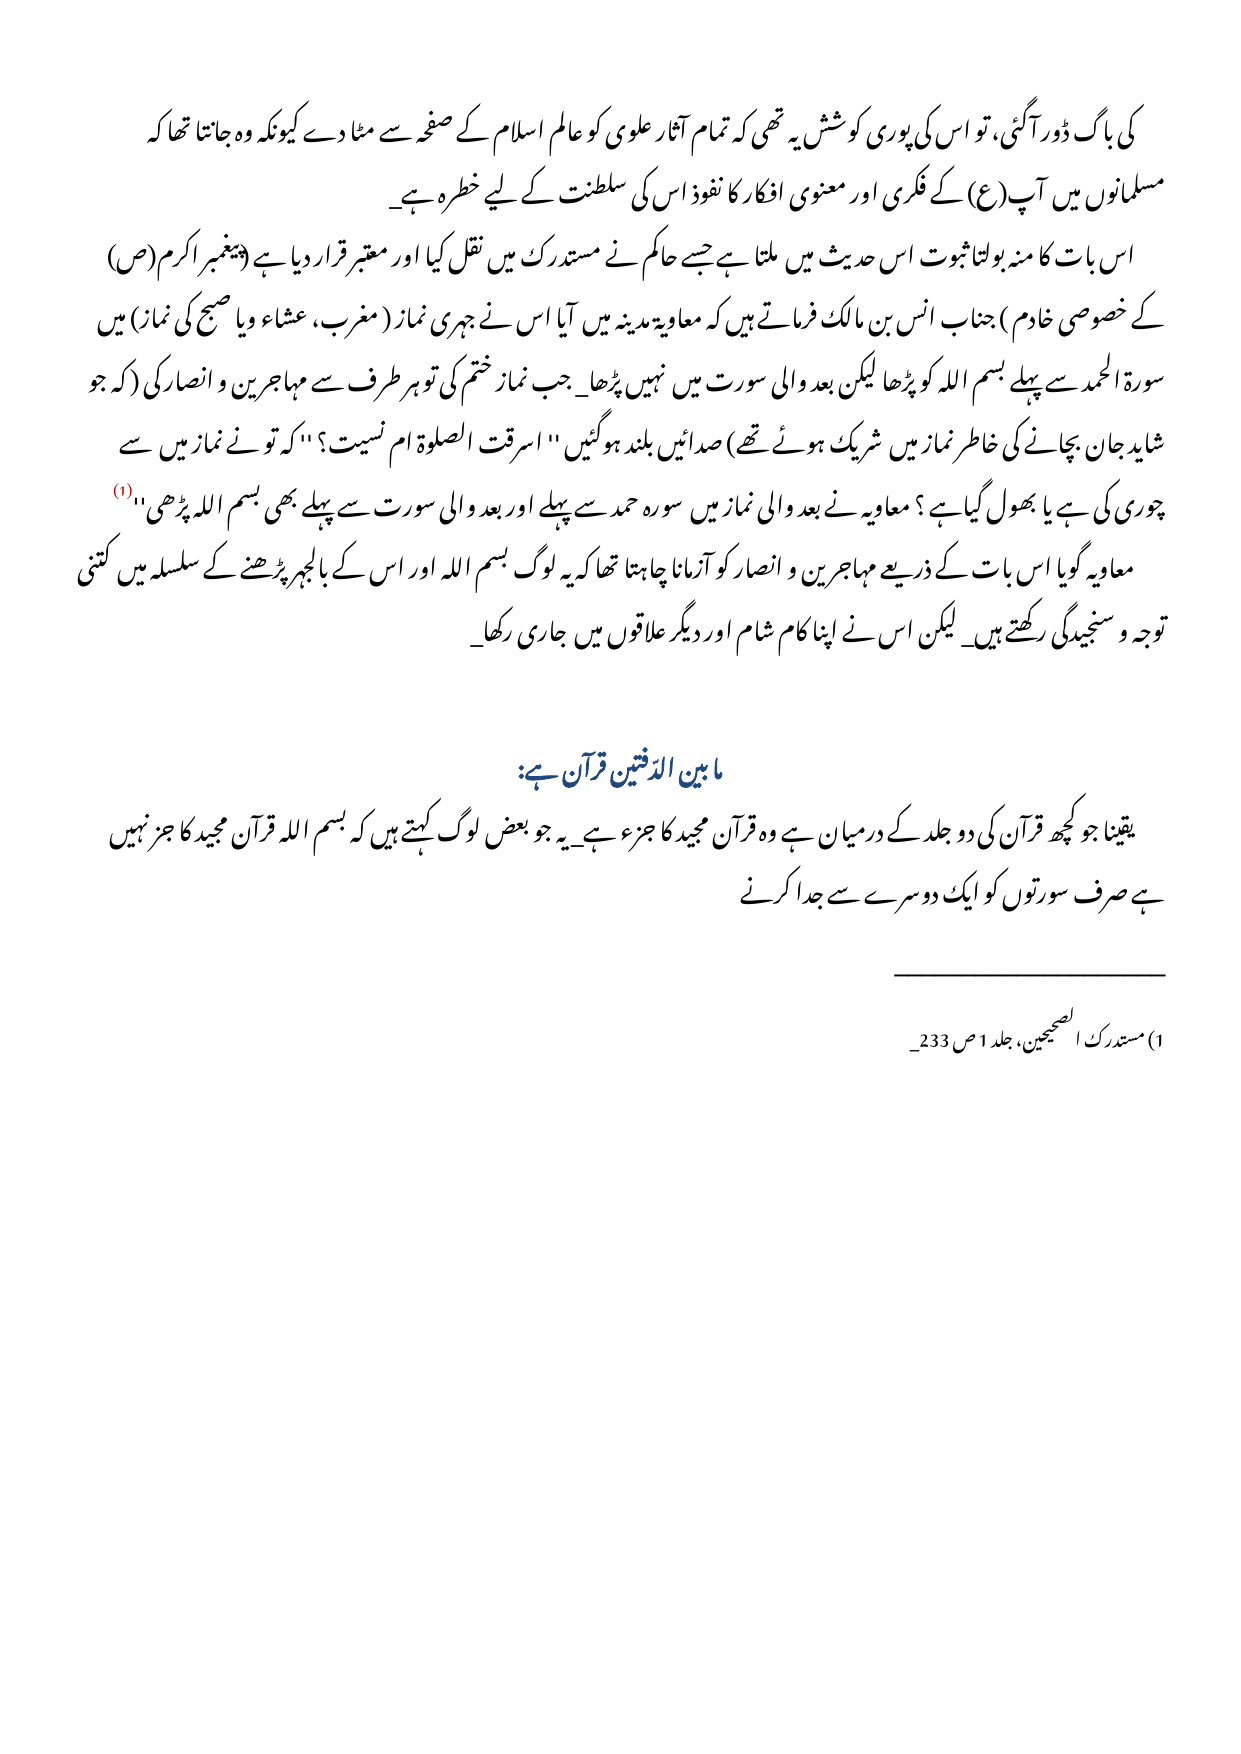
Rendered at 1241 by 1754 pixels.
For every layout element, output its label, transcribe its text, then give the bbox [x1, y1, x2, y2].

text یقینا جو کچھ قرآن کی دو جلد کے درمیان ہے وہ قرآن مجید کا جزء ہے_ یہ جو بعض لوگ کہتے ہیں کہ بسم اللہ قرآن مجید کا جز نہیں ہے صرف سورتوں کو ایک دوسرے سے جدا کرنے [75, 794, 1165, 919]
text 1) مستدرک الصحیحین، جلد 1 ص 233_ [75, 1011, 1165, 1058]
text اس بات کا منہ بولتا ثبوت اس حدیث میں ملتا ہے جسے حاکم نے مستدرک میں نقل کیا اور معتبر قرار دیا ہے (پیغمبر اکرم(ص) کے خصوصی خادم ) جناب انس بن مالک فرماتے ہیں کہ معاویة مدینہ میں آیا اس نے جہری نماز ( مغرب، عشاء ویا صبح کی نماز) میں سورة الحمد سے پہلے بسم اللہ کو پڑھا لیکن بعد والی سورت میں نہیں پڑھا_ جب نماز ختم کی تو ہر طرف سے مہاجرین و انصار کی ( کہ جو شاید جان بچانے کی خاطر نماز میں شریک ہوئے تھے) صدائیں بلند ہوگئیں '' اسرقت الصلوة ام نسیت؟ '' کہ تو نے نماز میں سے چوری کی ہے یا بھول گیاہے ؟ معاویہ نے بعد والی نماز میں سورہ حمد سے پہلے اور بعد والی سورت سے پہلے بھی بسم اللہ پڑھی''(1) [75, 219, 1165, 531]
text ____________________ [75, 919, 1165, 986]
subtitle ما بین الدّفتین قرآن ہے: [75, 731, 1165, 794]
text معاویہ گویا اس بات کے ذریعے مہاجرین و انصار کو آزمانا چاہتا تھا کہ یہ لوگ بسم اللہ اور اس کے بالجہر پڑھنے کے سلسلہ میں کتنی توجہ و سنجیدگی رکھتے ہیں_ لیکن اس نے اپنا کام شام اور دیگر علاقوں میں جاری رکھا_ [75, 531, 1165, 656]
text کی باگ ڈور آگئی، تو اس کی پوری کوشش یہ تھی کہ تمام آثار علوی کو عالم اسلام کے صفحہ سے مٹا دے کیونکہ وہ جانتا تھا کہ مسلمانوں میں آپ(ع) کے فکری اور معنوی افکار کا نفوذ اس کی سلطنت کے لیے خطرہ ہے_ [75, 94, 1165, 219]
